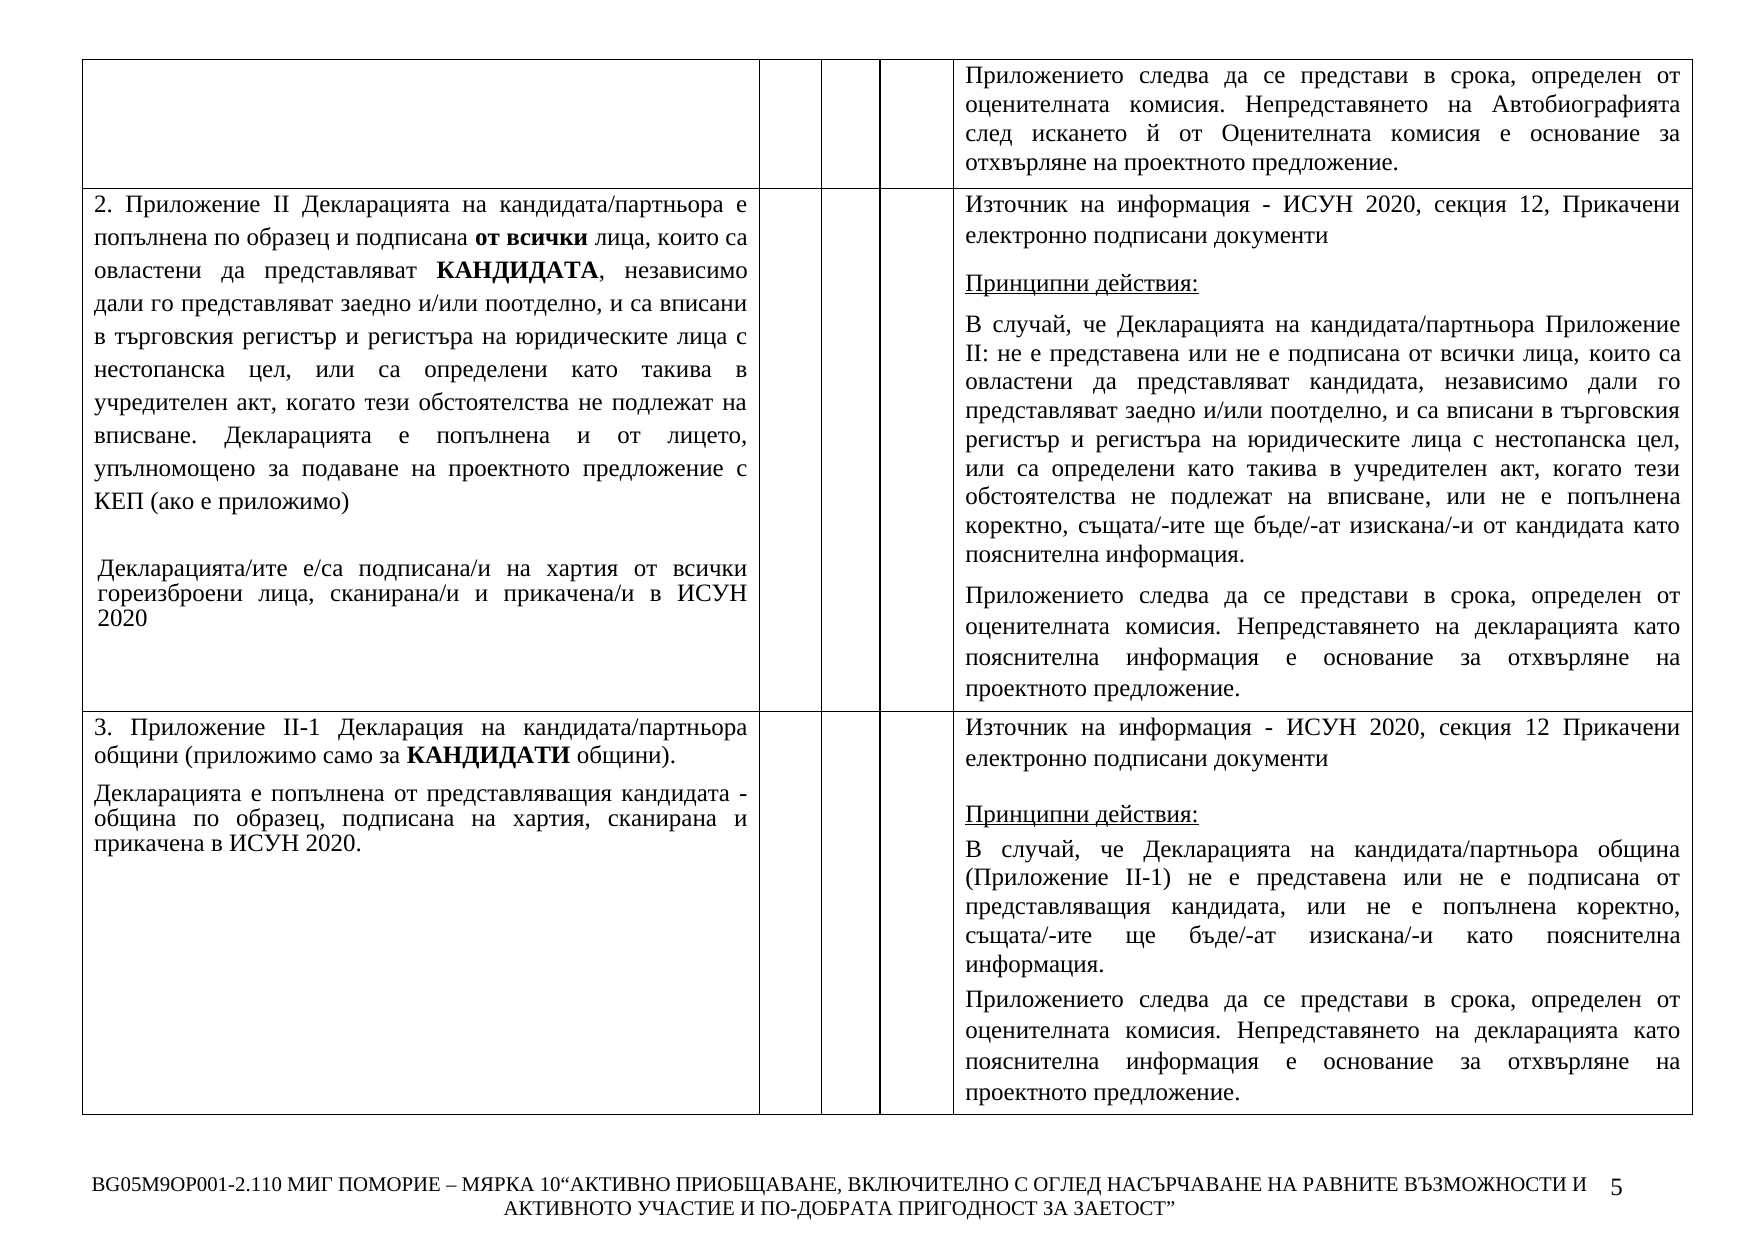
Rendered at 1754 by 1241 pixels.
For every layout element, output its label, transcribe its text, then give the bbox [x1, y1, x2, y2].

table_cell [760, 712, 821, 1114]
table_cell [83, 60, 759, 188]
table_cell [954, 60, 1692, 188]
table_cell [881, 712, 953, 1114]
table_cell [822, 189, 879, 711]
table_cell [822, 60, 879, 188]
table_cell [760, 60, 821, 188]
table_cell 2. Приложение ІІ Декларацията на кандидата/партньора е попълнена по образец и подписана от всички лица, които са овластени да представляват КАНДИДАТА, независимо дали гo представляват заедно и/или поотделно, и са вписани в търговския регистър и регистъра на юридическите лица с нестопанска цел, или са определени като такива в учредителен акт, когато тези обстоятелства не подлежат на вписване. Декларацията е попълнена и от лицето, упълномощено за подаване на проектното предложение с КЕП (ако е приложимо) Декларацията/ите е/са подписана/и на хартия от всички гореизброени лица, сканирана/и и прикачена/и в ИСУН 2020 [83, 189, 759, 711]
table_cell [881, 189, 953, 711]
table_cell Източник на информация - ИСУН 2020, секция 12, Прикачени електронно подписани документи Принципни действия: В случай, че Декларацията на кандидата/партньора Приложение ІІ: не е представена или не е подписана от всички лица, които са овластени да представляват кандидата, независимо дали гo представляват заедно и/или поотделно, и са вписани в търговския регистър и регистъра на юридическите лица с нестопанска цел, или са определени като такива в учредителен акт, когато тези обстоятелства не подлежат на вписване, или не е попълнена коректно, същата/-ите ще бъде/-ат изискана/-и от кандидата като пояснителна информация. Приложението следва да се представи в срока, определен от оценителната комисия. Непредставянето на декларацията като пояснителна информация е основание за отхвърляне на проектното предложение. [954, 189, 1692, 711]
table_cell Източник на информация - ИСУН 2020, секция 12 Прикачени електронно подписани документи Принципни действия: В случай, че Декларацията на кандидата/партньора община (Приложение ІІ-1) не е представена или не е подписана от представляващия кандидата, или не е попълнена коректно, същата/-ите ще бъде/-ат изискана/-и като пояснителна информация. Приложението следва да се представи в срока, определен от оценителната комисия. Непредставянето на декларацията като пояснителна информация е основание за отхвърляне на проектното предложение. [954, 712, 1692, 1114]
table_cell [822, 712, 879, 1114]
table_cell [760, 189, 821, 711]
table_cell 3. Приложение ІІ-1 Декларация на кандидата/партньора общини (приложимо само за КАНДИДАТИ общини). Декларацията е попълнена от представляващия кандидата - община по образец, подписана на хартия, сканирана и прикачена в ИСУН 2020. [83, 712, 759, 1114]
table_cell [881, 60, 953, 188]
